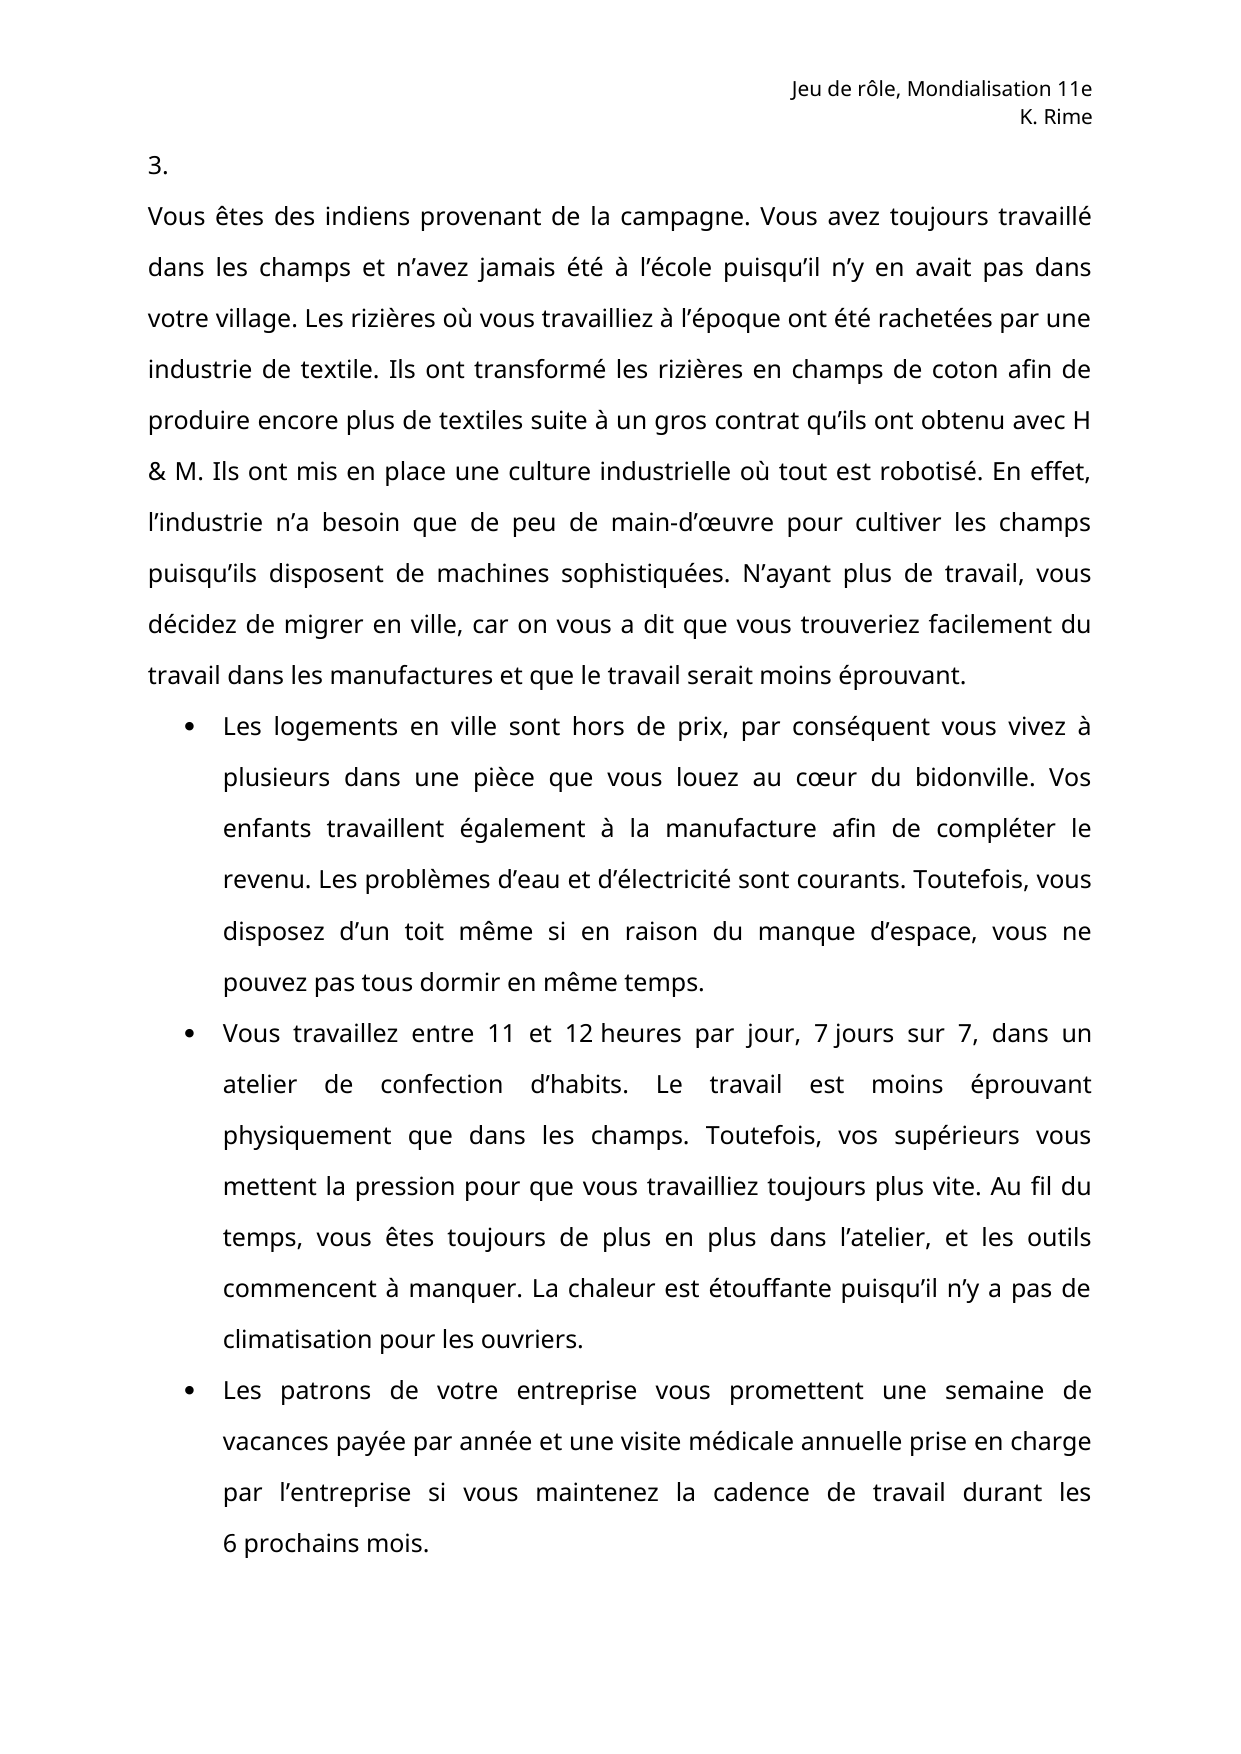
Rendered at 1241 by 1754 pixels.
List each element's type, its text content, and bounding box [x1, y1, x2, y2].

list Les logements en ville sont hors de prix, par conséquent vous vivez à plusieurs dans une pièce que vous louez au cœur du bidonville. Vos enfants travaillent également à la manufacture afin de compléter le revenu. Les problèmes d’eau et d’électricité sont courants. Toutefois, vous disposez d’un toit même si en raison du manque d’espace, vous ne pouvez pas tous dormir en même temps. [185, 709, 1093, 998]
text 3. [148, 148, 1093, 182]
list Vous travaillez entre 11 et 12 heures par jour, 7 jours sur 7, dans un atelier de confection d’habits. Le travail est moins éprouvant physiquement que dans les champs. Toutefois, vos supérieurs vous mettent la pression pour que vous travailliez toujours plus vite. Au fil du temps, vous êtes toujours de plus en plus dans l’atelier, et les outils commencent à manquer. La chaleur est étouffante puisqu’il n’y a pas de climatisation pour les ouvriers. [185, 1015, 1093, 1356]
list Les patrons de votre entreprise vous promettent une semaine de vacances payée par année et une visite médicale annuelle prise en charge par l’entreprise si vous maintenez la cadence de travail durant les 6 prochains mois. [185, 1373, 1093, 1560]
text Vous êtes des indiens provenant de la campagne. Vous avez toujours travaillé dans les champs et n’avez jamais été à l’école puisqu’il n’y en avait pas dans votre village. Les rizières où vous travailliez à l’époque ont été rachetées par une industrie de textile. Ils ont transformé les rizières en champs de coton afin de produire encore plus de textiles suite à un gros contrat qu’ils ont obtenu avec H & M. Ils ont mis en place une culture industrielle où tout est robotisé. En effet, l’industrie n’a besoin que de peu de main-d’œuvre pour cultiver les champs puisqu’ils disposent de machines sophistiquées. N’ayant plus de travail, vous décidez de migrer en ville, car on vous a dit que vous trouveriez facilement du travail dans les manufactures et que le travail serait moins éprouvant. [148, 199, 1093, 692]
